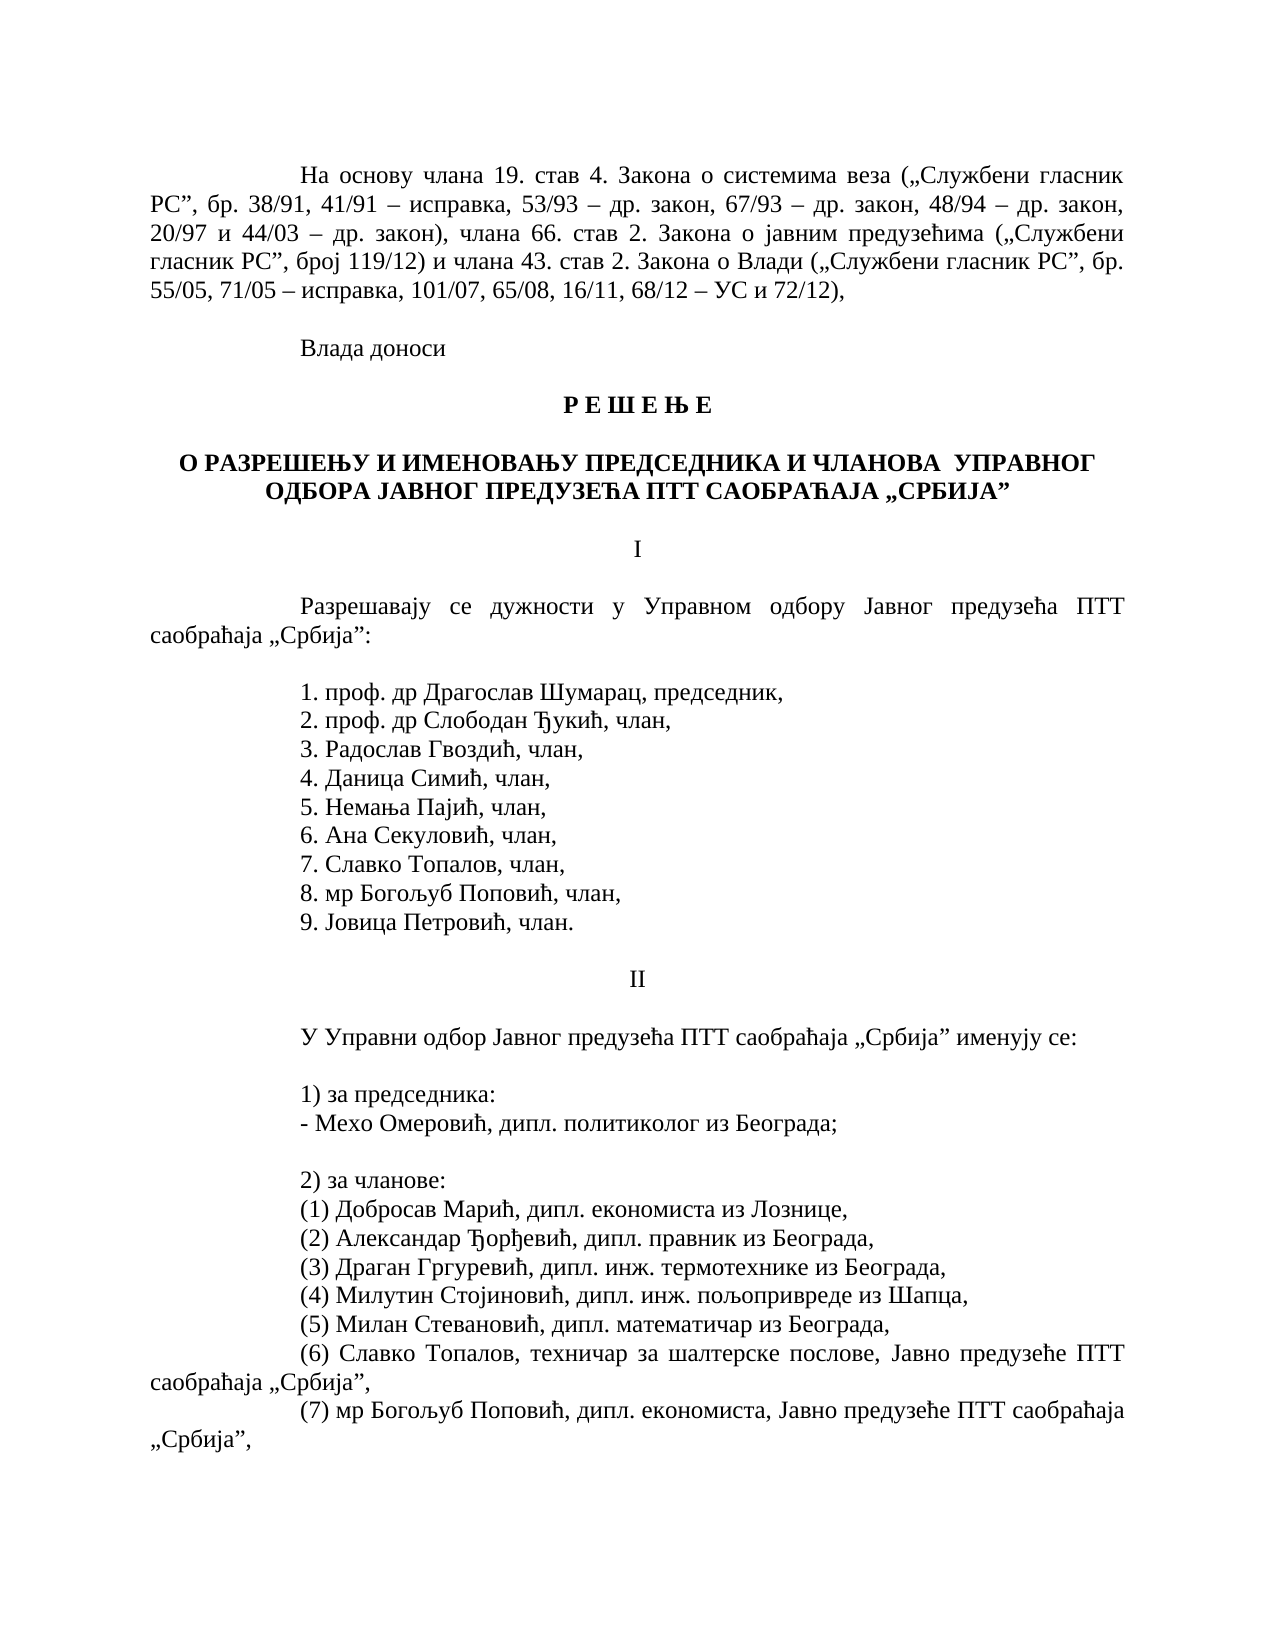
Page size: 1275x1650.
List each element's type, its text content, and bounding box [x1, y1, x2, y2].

text Влада доноси [150, 333, 1125, 361]
text (2) Александар Ђорђевић, дипл. правник из Београда, [150, 1223, 1125, 1252]
text 5. Немања Пајић, члан, [150, 792, 1125, 821]
text 2) за чланове: [150, 1166, 1125, 1194]
text (1) Добросав Марић, дипл. економиста из Лознице, [150, 1194, 1125, 1223]
text Разрешавају се дужности у Управном одбору Јавног предузећа ПТТ саобраћаја „Србија”: [150, 591, 1125, 649]
text (5) Милан Стевановић, дипл. математичар из Београда, [150, 1309, 1125, 1338]
text (3) Драган Гргуревић, дипл. инж. термотехнике из Београда, [150, 1252, 1125, 1281]
text 2. проф. др Слободан Ђукић, члан, [150, 706, 1125, 734]
text Р Е Ш Е Њ Е [150, 390, 1125, 419]
text (7) мр Богољуб Поповић, дипл. економиста, Јавно предузеће ПТТ саобраћаја „Србија”, [150, 1396, 1125, 1453]
text - Мехо Омеровић, дипл. политиколог из Београда; [150, 1108, 1125, 1137]
text 3. Радослав Гвоздић, члан, [150, 734, 1125, 763]
text I [150, 534, 1125, 563]
text 7. Славко Топалов, члан, [150, 849, 1125, 878]
text 1. проф. др Драгослав Шумарац, председник, [150, 677, 1125, 706]
text 8. мр Богољуб Поповић, члан, [150, 878, 1125, 907]
text 4. Даница Симић, члан, [150, 763, 1125, 792]
text На основу члана 19. став 4. Закона о системима веза („Службени гласник РС”, бр. 38/91, 41/91 – исправка, 53/93 – др. закон, 67/93 – др. закон, 48/94 – др. закон, 20/97 и 44/03 – др. закон), члана 66. став 2. Закона о јавним предузећима („Службени гласник РС”, број 119/12) и члана 43. став 2. Закона о Влади („Службени гласник РС”, бр. 55/05, 71/05 – исправка, 101/07, 65/08, 16/11, 68/12 – УС и 72/12), [150, 160, 1125, 304]
text (4) Милутин Стојиновић, дипл. инж. пољопривреде из Шапца, [150, 1281, 1125, 1309]
text II [150, 964, 1125, 993]
text 1) за председника: [150, 1079, 1125, 1108]
text 9. Јовица Петровић, члан. [150, 907, 1125, 936]
text О РАЗРЕШЕЊУ И ИМЕНОВАЊУ ПРЕДСЕДНИКА И ЧЛАНОВА УПРАВНОГ ОДБОРА ЈАВНОГ ПРЕДУЗЕЋА ПТТ САОБРАЋАЈА „СРБИЈА” [150, 448, 1125, 505]
text У Управни одбор Јавног предузећа ПТТ саобраћаја „Србија” именују се: [150, 1022, 1125, 1051]
text (6) Славко Топалов, техничар за шалтерске послове, Јавно предузеће ПТТ саобраћаја „Србија”, [150, 1338, 1125, 1396]
text 6. Ана Секуловић, члан, [150, 821, 1125, 849]
